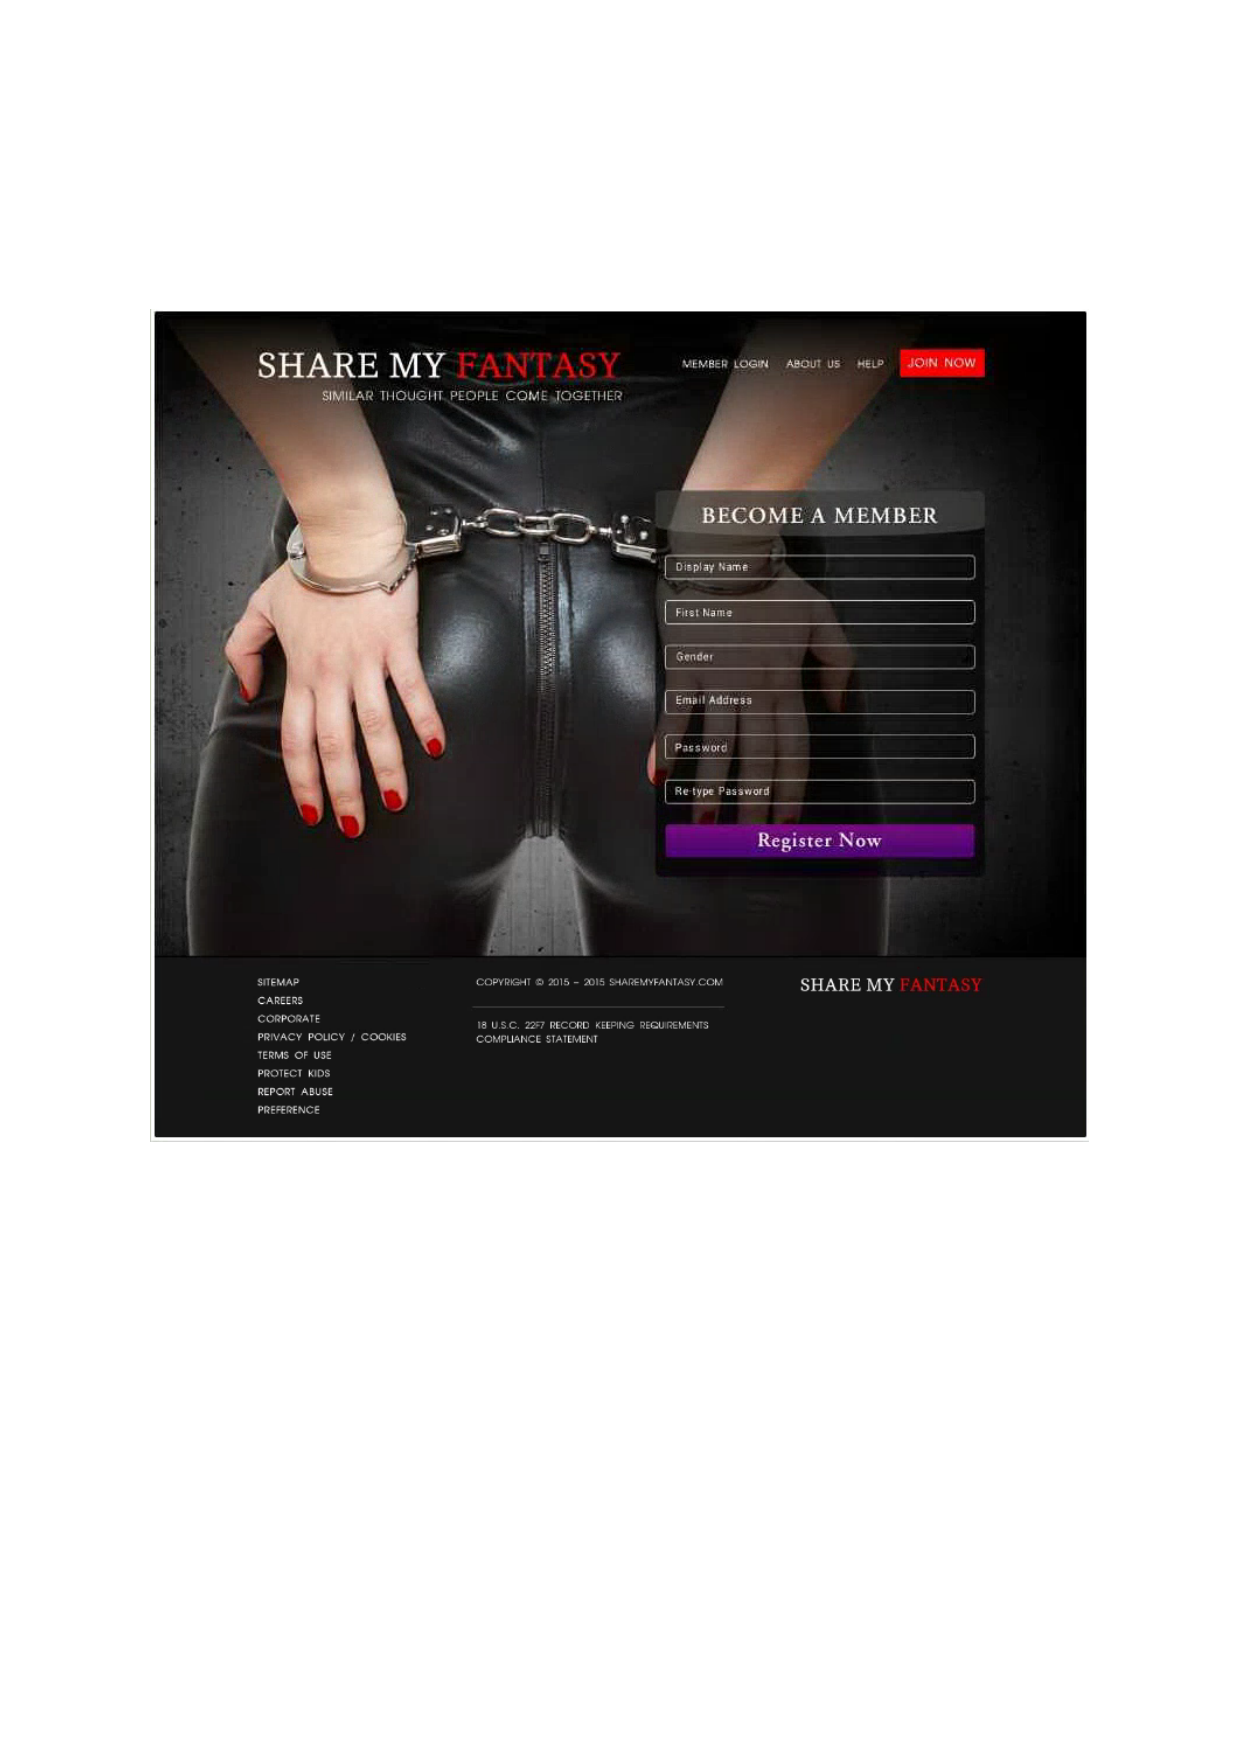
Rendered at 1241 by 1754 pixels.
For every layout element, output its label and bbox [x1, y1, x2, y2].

picture [150, 309, 1089, 1142]
